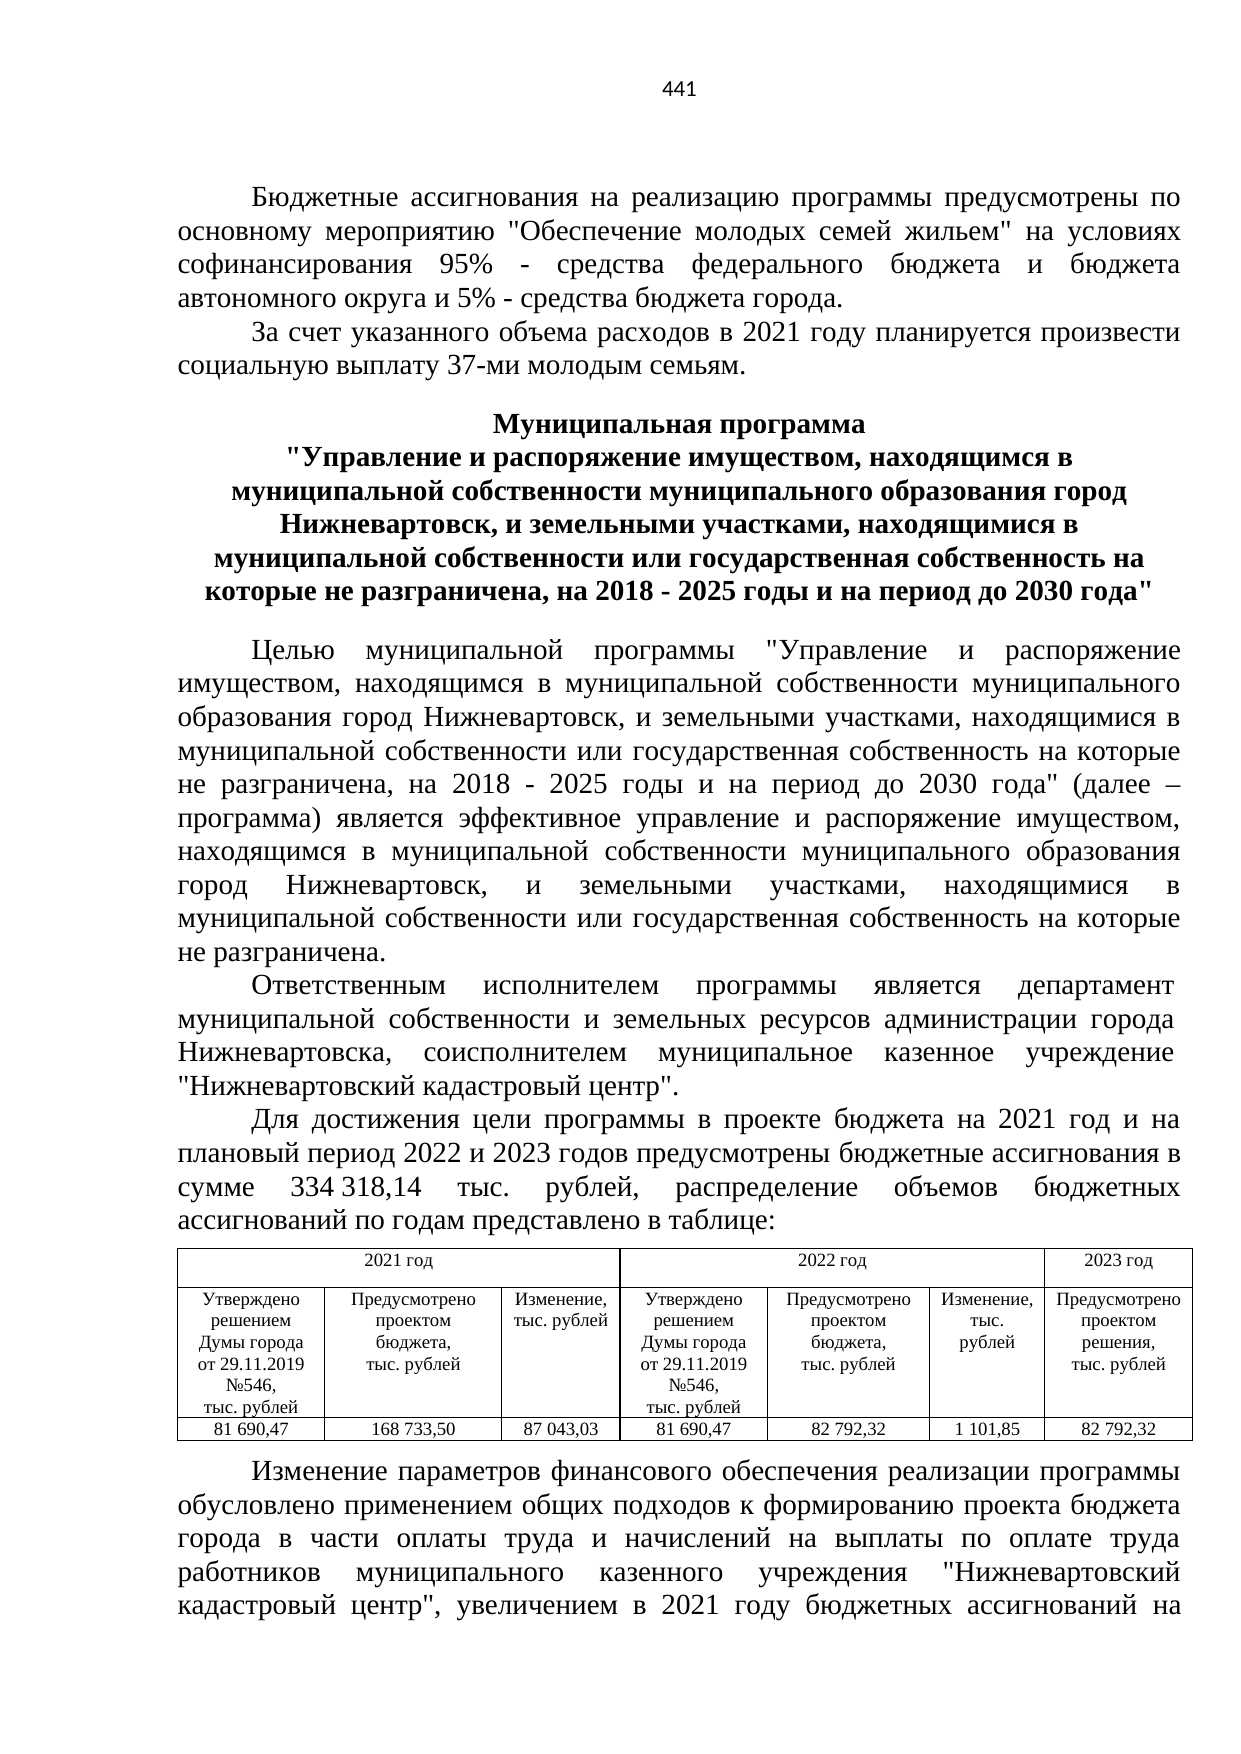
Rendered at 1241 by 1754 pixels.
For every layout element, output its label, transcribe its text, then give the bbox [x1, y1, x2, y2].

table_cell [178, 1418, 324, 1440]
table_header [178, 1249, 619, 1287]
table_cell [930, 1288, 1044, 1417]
text За счет указанного объема расходов в 2021 году планируется произвести социальную выплату 37-ми молодым семьям. [177, 314, 1181, 381]
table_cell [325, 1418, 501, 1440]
text Бюджетные ассигнования на реализацию программы предусмотрены по основному мероприятию "Обеспечение молодых семей жильем" на условиях софинансирования 95% - средства федерального бюджета и бюджета автономного округа и 5% - средства бюджета города. [177, 179, 1181, 314]
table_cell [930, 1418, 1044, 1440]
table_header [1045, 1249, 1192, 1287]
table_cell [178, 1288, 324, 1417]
text Муниципальная программа [177, 406, 1181, 439]
text Целью муниципальной программы "Управление и распоряжение имуществом, находящимся в муниципальной собственности муниципального образования город Нижневартовск, и земельными участками, находящимися в муниципальной собственности или государственная собственность на которые не разграничена, на 2018 - 2025 годы и на период до 2030 года" (далее – программа) является эффективное управление и распоряжение имуществом, находящимся в муниципальной собственности муниципального образования город Нижневартовск, и земельными участками, находящимися в муниципальной собственности или государственная собственность на которые не разграничена. [177, 632, 1181, 967]
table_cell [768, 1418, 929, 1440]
text "Управление и распоряжение имуществом, находящимся в муниципальной собственности муниципального образования город Нижневартовск, и земельными участками, находящимися в муниципальной собственности или государственная собственность на которые не разграничена, на 2018 - 2025 годы и на период до 2030 года" [177, 439, 1181, 607]
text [177, 1453, 1181, 1621]
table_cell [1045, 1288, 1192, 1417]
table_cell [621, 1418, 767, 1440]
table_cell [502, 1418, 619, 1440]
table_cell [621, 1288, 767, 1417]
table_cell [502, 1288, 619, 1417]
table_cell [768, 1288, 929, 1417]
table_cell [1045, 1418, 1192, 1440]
text Ответственным исполнителем программы является департамент муниципальной собственности и земельных ресурсов администрации города Нижневартовска, соисполнителем муниципальное казенное учреждение "Нижневартовский кадастровый центр". [177, 967, 1175, 1102]
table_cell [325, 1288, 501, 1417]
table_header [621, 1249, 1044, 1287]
text Для достижения цели программы в проекте бюджета на 2021 год и на плановый период 2022 и 2023 годов предусмотрены бюджетные ассигнования в сумме 334 318,14 тыс. рублей, распределение объемов бюджетных ассигнований по годам представлено в таблице: [177, 1102, 1181, 1236]
